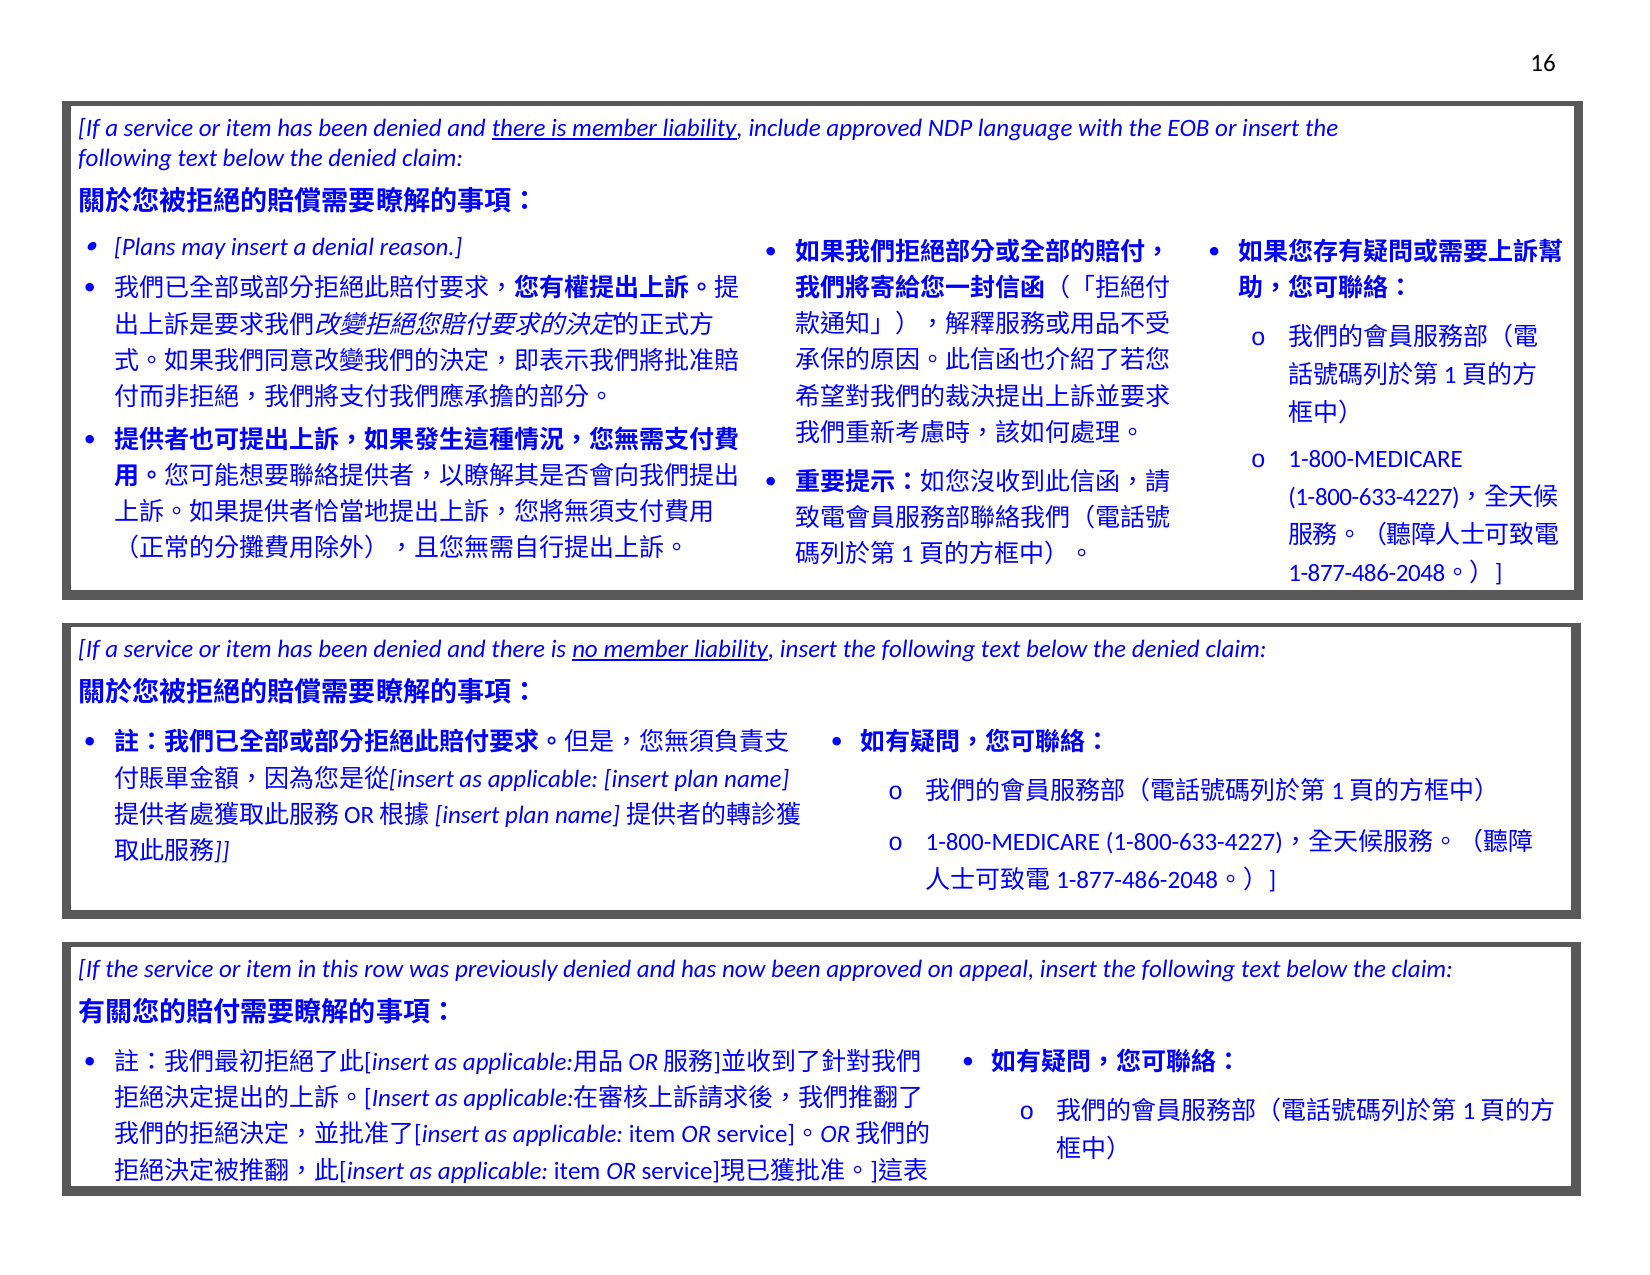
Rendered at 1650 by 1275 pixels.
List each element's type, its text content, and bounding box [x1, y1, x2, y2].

table_header [If a service or item has been denied and there is no member liability, insert the following text below the denied claim: 關於您被拒絕的賠償需要瞭解的事項： [71, 627, 1571, 716]
table_cell 如有疑問，您可聯絡： 我們的會員服務部（電話號碼列於第 1 頁的方框中） 1-800-MEDICARE (1-800-633-4227)，全天候服務。（聽障人士可致電 1-877-486-2048。）] [817, 716, 1571, 910]
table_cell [948, 1035, 1571, 1186]
table_header [If a service or item has been denied and there is member liability, include approved NDP language with the EOB or insert the following text below the denied claim: 關於您被拒絕的賠償需要瞭解的事項： [71, 106, 1574, 225]
table_header [If the service or item in this row was previously denied and has now been approved on appeal, insert the following text below the claim: 有關您的賠付需要瞭解的事項： [71, 947, 1571, 1035]
table_cell 註：我們已全部或部分拒絕此賠付要求。但是，您無須負責支付賬單金額，因為您是從[insert as applicable: [insert plan name] 提供者處獲取此服務OR根據 [insert plan name] 提供者的轉診獲取此服務]] [71, 716, 817, 910]
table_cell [71, 1035, 948, 1186]
table_cell [Plans may insert a denial reason.] 我們已全部或部分拒絕此賠付要求，您有權提出上訴。提出上訴是要求我們改變拒絕您賠付要求的決定的正式方式。如果我們同意改變我們的決定，即表示我們將批准賠付而非拒絕，我們將支付我們應承擔的部分。 提供者也可提出上訴，如果發生這種情況，您無需支付費用。您可能想要聯絡提供者，以瞭解其是否會向我們提出上訴。如果提供者恰當地提出上訴，您將無須支付費用（正常的分攤費用除外），且您無需自行提出上訴。 [71, 225, 754, 590]
table_cell 如果您存有疑問或需要上訴幫助，您可聯絡： 我們的會員服務部（電話號碼列於第 1 頁的方框中） 1-800-MEDICARE (1-800-633-4227)，全天候服務。（聽障人士可致電 1-877-486-2048。）] [1194, 225, 1574, 590]
table_cell 如果我們拒絕部分或全部的賠付，我們將寄給您一封信函（「拒絕付款通知」），解釋服務或用品不受承保的原因。此信函也介紹了若您希望對我們的裁決提出上訴並要求我們重新考慮時，該如何處理。 重要提示：如您沒收到此信函，請致電會員服務部聯絡我們（電話號碼列於第 1 頁的方框中）。 [754, 225, 1194, 590]
